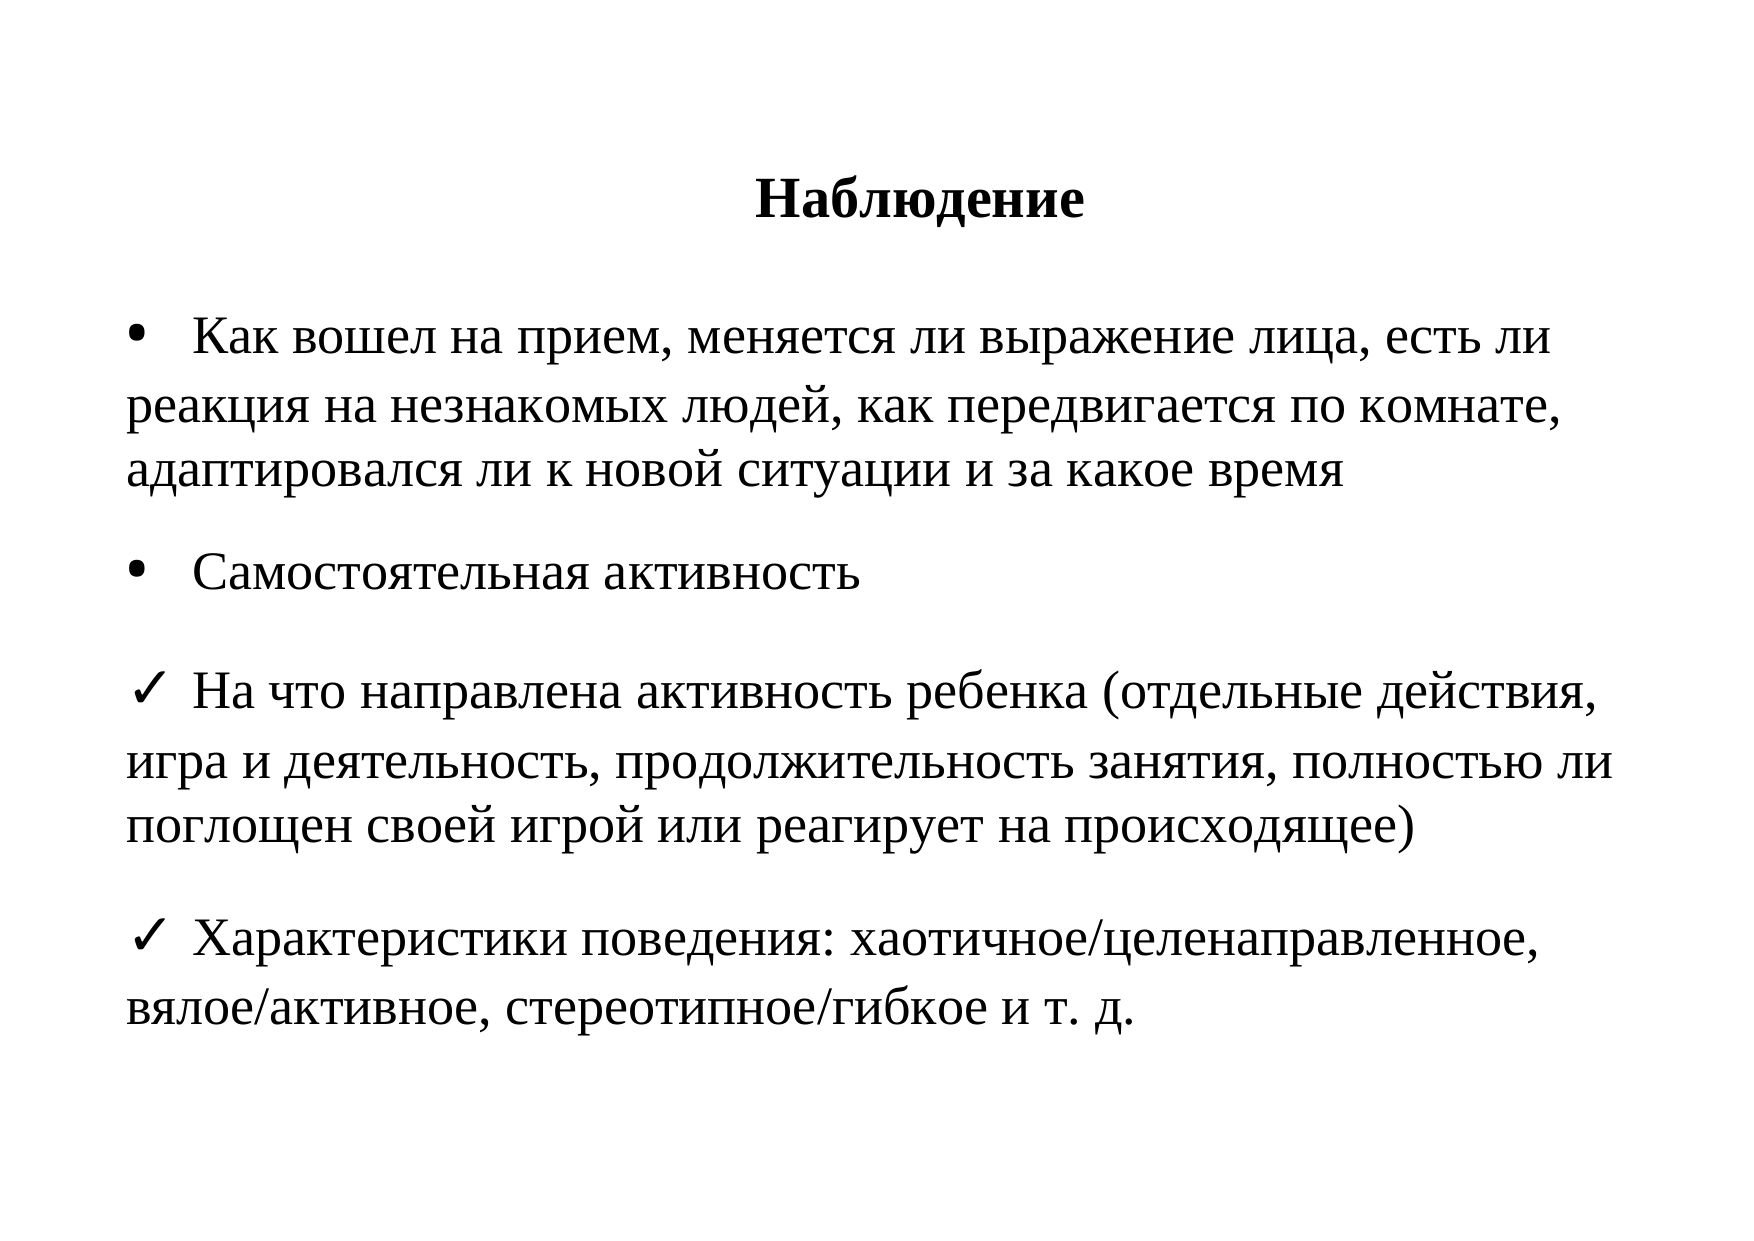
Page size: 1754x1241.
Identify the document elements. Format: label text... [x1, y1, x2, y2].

list Самостоятельная активность [126, 527, 1713, 606]
list На что направлена активность ребенка (отдельные действия, игра и деятельность, продолжительность занятия, полностью ли поглощен своей игрой или реагирует на происходящее) [126, 646, 1713, 854]
list Характеристики поведения: хаотичное/целенаправленное, вялое/активное, стереотипное/гибкое и т. д. [126, 893, 1713, 1036]
subtitle Наблюдение [127, 162, 1713, 229]
list Как вошел на прием, меняется ли выражение лица, есть ли реакция на незнакомых людей, как передвигается по комнате, адаптировался ли к новой ситуации и за какое время [126, 291, 1713, 498]
